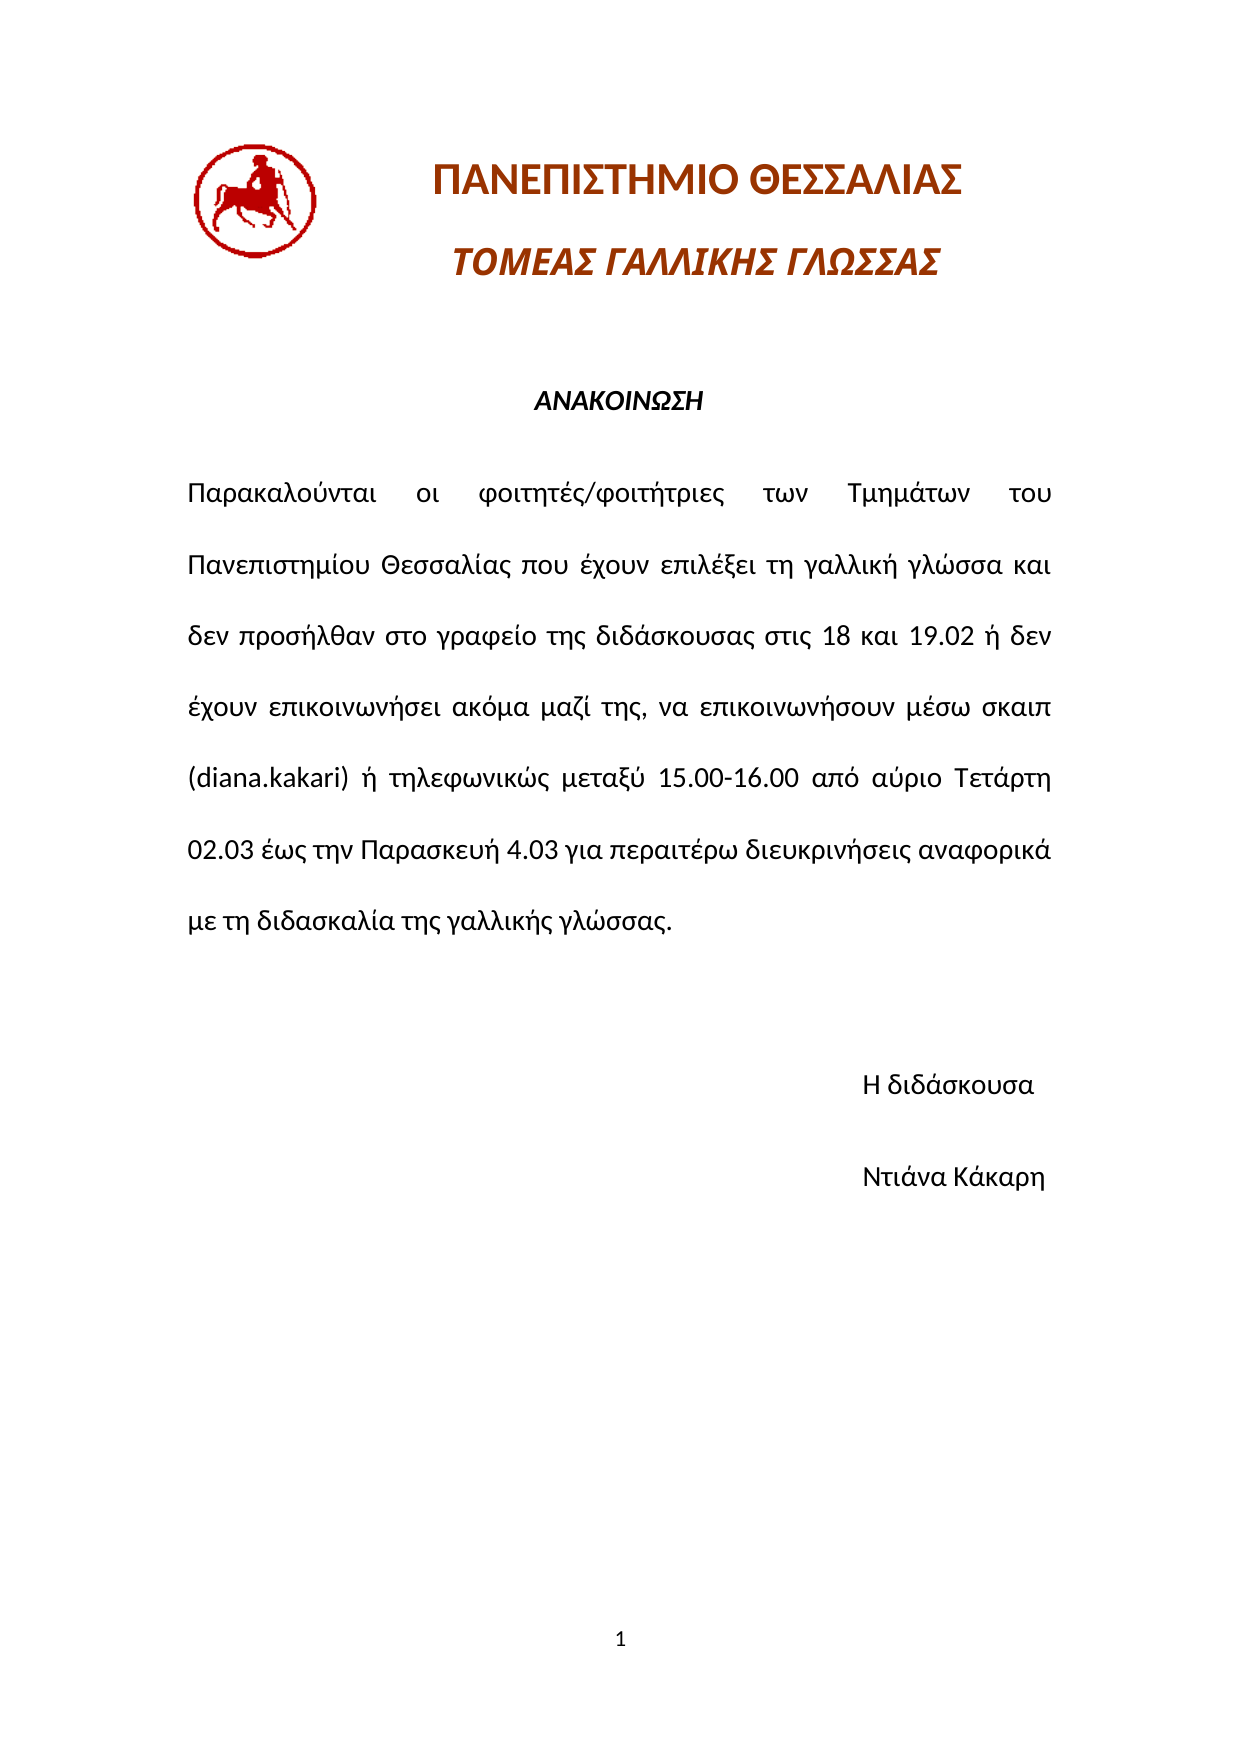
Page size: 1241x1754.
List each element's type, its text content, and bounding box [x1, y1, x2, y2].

text TOMEAΣ ΓΑΛΛΙΚΗΣ ΓΛΩΣΣΑΣ [324, 235, 1053, 286]
text ΑΝΑΚΟΙΝΩΣΗ [187, 382, 1053, 418]
text Ντιάνα Κάκαρη [862, 1158, 1053, 1193]
text ΠΑΝΕΠΙΣΤΗΜΙΟ ΘΕΣΣΑΛΙΑΣ [324, 150, 1053, 206]
text Η διδάσκουσα [862, 1066, 1053, 1101]
picture [181, 131, 324, 288]
text Παρακαλούνται οι φοιτητές/φοιτήτριες των Τμημάτων του Πανεπιστημίου Θεσσαλίας που έχουν επιλέξει τη γαλλική γλώσσα και δεν προσήλθαν στο γραφείο της διδάσκουσας στις 18 και 19.02 ή δεν έχουν επικοινωνήσει ακόμα μαζί της, να επικοινωνήσουν μέσω σκαιπ (diana.kakari) ή τηλεφωνικώς μεταξύ 15.00-16.00 από αύριο Τετάρτη 02.03 έως την Παρασκευή 4.03 για περαιτέρω διευκρινήσεις αναφορικά με τη διδασκαλία της γαλλικής γλώσσας. [187, 474, 1053, 938]
